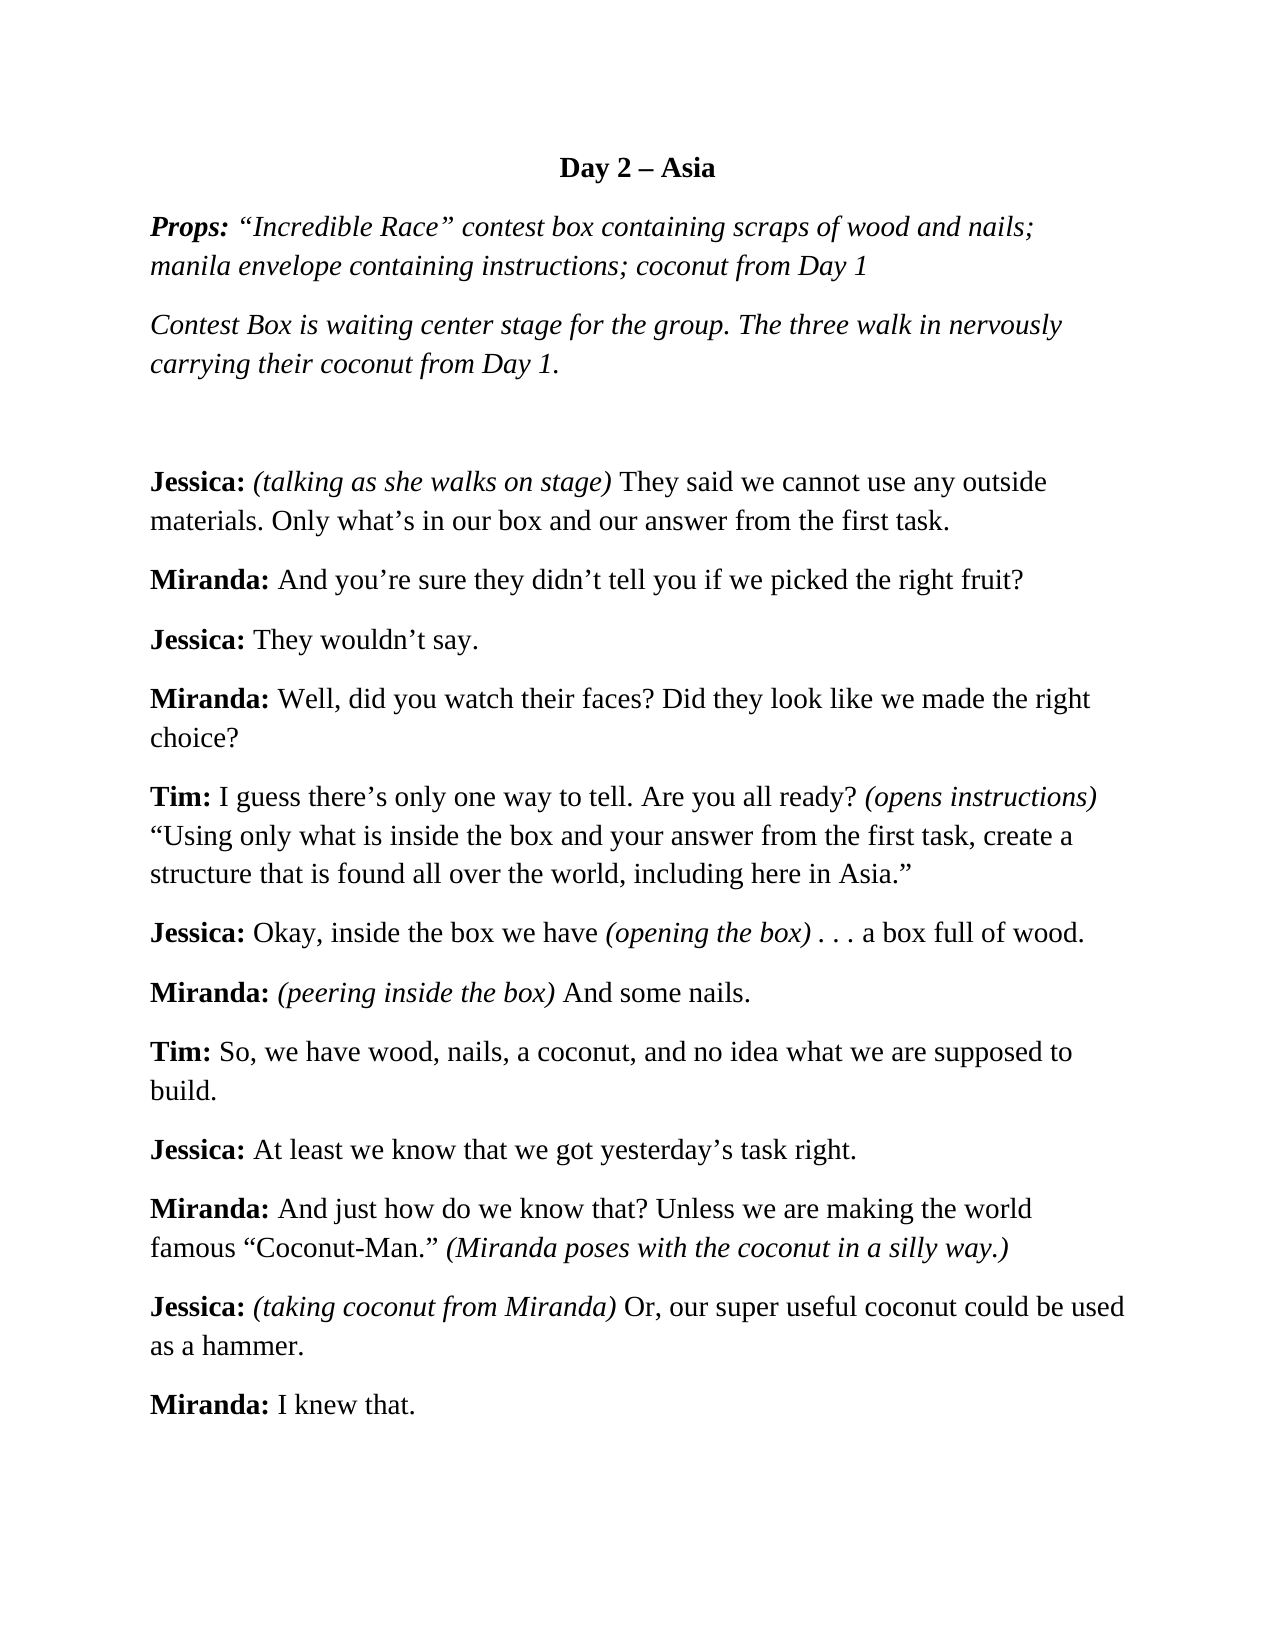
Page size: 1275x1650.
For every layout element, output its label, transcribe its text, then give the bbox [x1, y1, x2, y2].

text Day 2 – Asia [150, 150, 1125, 183]
text Jessica: (taking coconut from Miranda) Or, our super useful coconut could be used as a hammer. [150, 1289, 1125, 1362]
text Miranda: I knew that. [150, 1387, 1125, 1421]
text Miranda: (peering inside the box) And some nails. [150, 975, 1125, 1008]
text Tim: I guess there’s only one way to tell. Are you all ready? (opens instructions) “Using only what is inside the box and your answer from the first task, create a structure that is found all over the world, including here in Asia.” [150, 779, 1125, 890]
text Props: “Incredible Race” contest box containing scraps of wood and nails; manila envelope containing instructions; coconut from Day 1 [150, 209, 1125, 281]
text Jessica: At least we know that we got yesterday’s task right. [150, 1132, 1125, 1166]
text Miranda: And just how do we know that? Unless we are making the world famous “Coconut-Man.” (Miranda poses with the coconut in a silly way.) [150, 1192, 1125, 1264]
text Miranda: Well, did you watch their faces? Did they look like we made the right choice? [150, 681, 1125, 753]
text Jessica: They wouldn’t say. [150, 622, 1125, 655]
text Miranda: And you’re sure they didn’t tell you if we picked the right fruit? [150, 562, 1125, 596]
text Contest Box is waiting center stage for the group. The three walk in nervously carrying their coconut from Day 1. [150, 307, 1125, 379]
text Jessica: Okay, inside the box we have (opening the box) . . . a box full of wood. [150, 916, 1125, 949]
text Tim: So, we have wood, nails, a coconut, and no idea what we are supposed to build. [150, 1034, 1125, 1106]
text Jessica: (talking as she walks on stage) They said we cannot use any outside materials. Only what’s in our box and our answer from the first task. [150, 464, 1125, 537]
